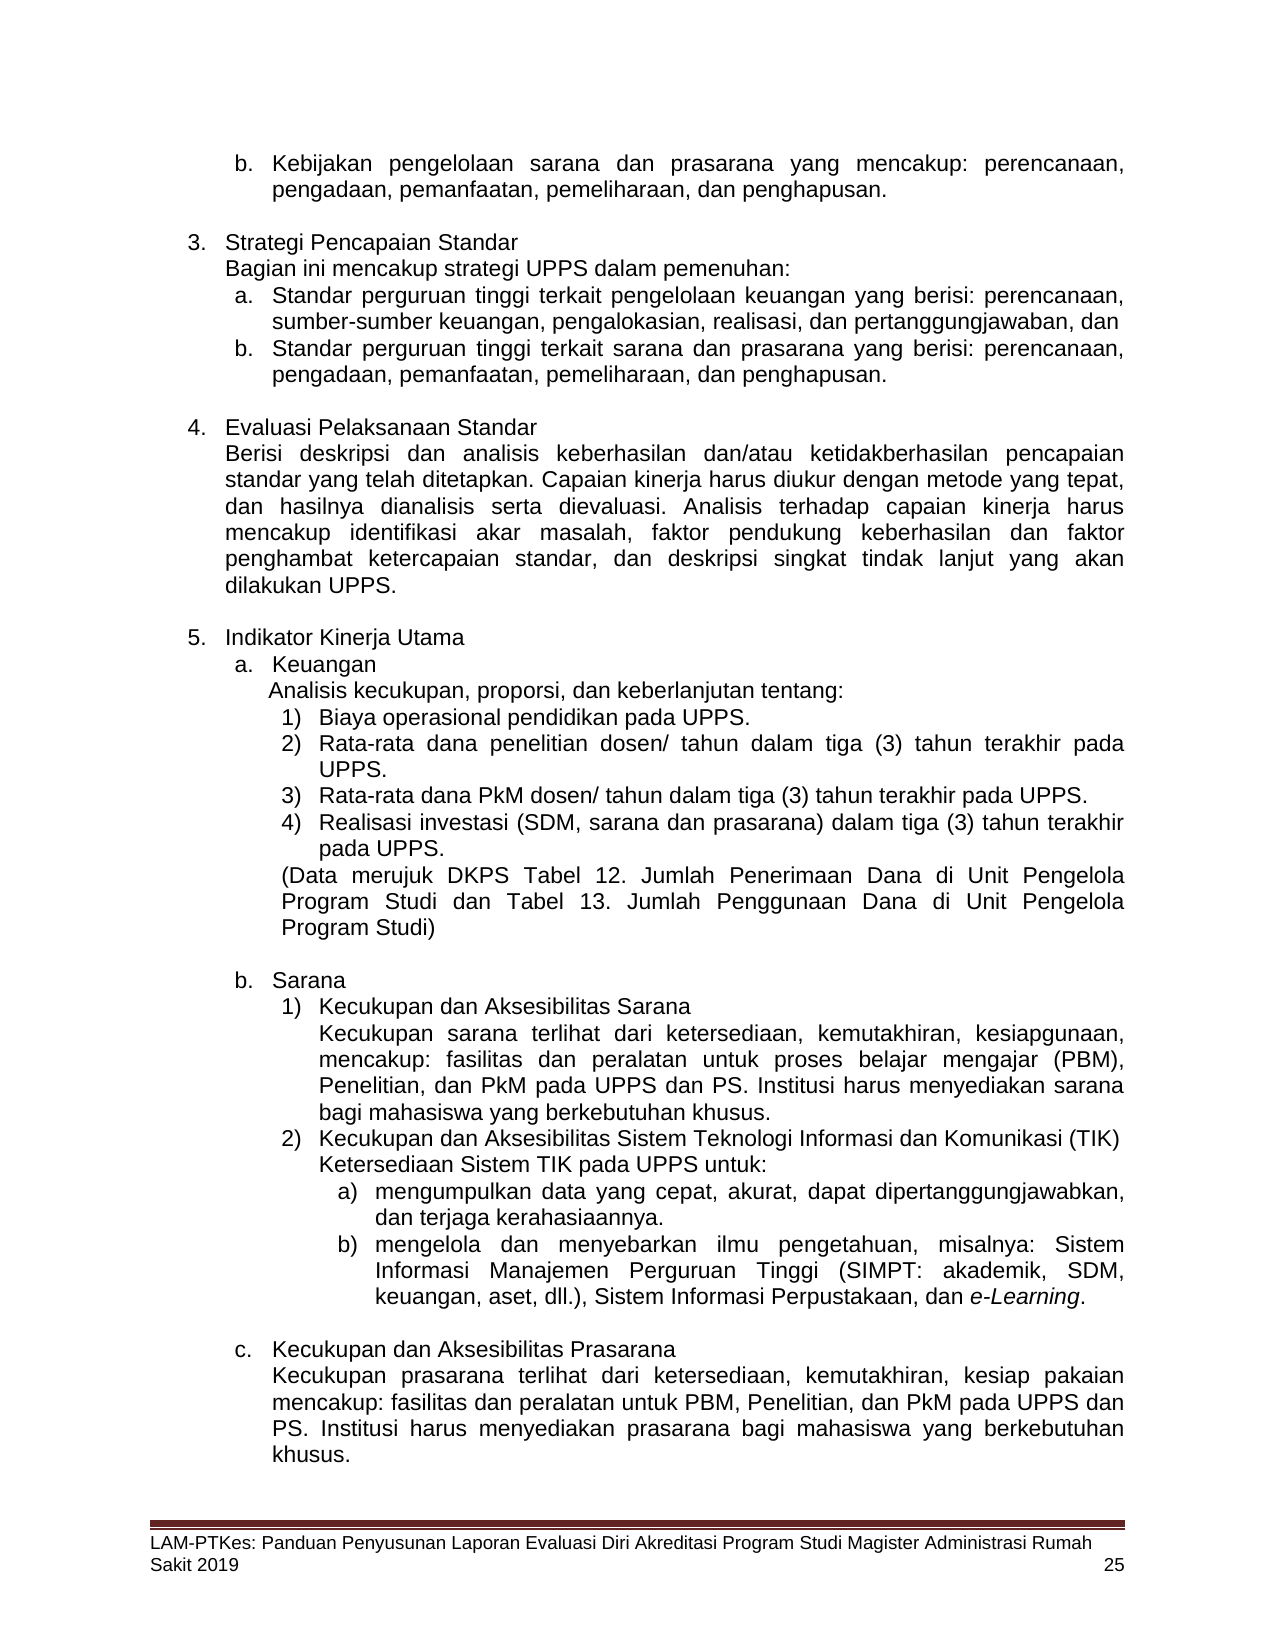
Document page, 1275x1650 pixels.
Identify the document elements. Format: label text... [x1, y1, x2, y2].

list mengumpulkan data yang cepat, akurat, dapat dipertanggungjawabkan, dan terjaga kerahasiaannya. [337, 1178, 1125, 1231]
list Kecukupan dan Aksesibilitas Sarana [281, 993, 1125, 1020]
text Bagian ini mencakup strategi UPPS dalam pemenuhan: [225, 255, 1125, 282]
list Sarana [234, 967, 1125, 993]
list Indikator Kinerja Utama [187, 624, 1125, 651]
list Biaya operasional pendidikan pada UPPS. [281, 703, 1125, 730]
text Berisi deskripsi dan analisis keberhasilan dan/atau ketidakberhasilan pencapaian standar yang telah ditetapkan. Capaian kinerja harus diukur dengan metode yang tepat, dan hasilnya dianalisis serta dievaluasi. Analisis terhadap capaian kinerja harus mencakup identifikasi akar masalah, faktor pendukung keberhasilan dan faktor penghambat ketercapaian standar, dan deskripsi singkat tindak lanjut yang akan dilakukan UPPS. [225, 440, 1125, 598]
list Evaluasi Pelaksanaan Standar [187, 413, 1125, 440]
text Ketersediaan Sistem TIK pada UPPS untuk: [319, 1151, 1125, 1178]
text Kecukupan prasarana terlihat dari ketersediaan, kemutakhiran, kesiap pakaian mencakup: fasilitas dan peralatan untuk PBM, Penelitian, dan PkM pada UPPS dan PS. Institusi harus menyediakan prasarana bagi mahasiswa yang berkebutuhan khusus. [272, 1362, 1125, 1468]
list mengelola dan menyebarkan ilmu pengetahuan, misalnya: Sistem Informasi Manajemen Perguruan Tinggi (SIMPT: akademik, SDM, keuangan, aset, dll.), Sistem Informasi Perpustakaan, dan e-Learning. [337, 1231, 1125, 1309]
list Kecukupan dan Aksesibilitas Prasarana [234, 1336, 1125, 1362]
list Keuangan [234, 651, 1125, 677]
text Kecukupan sarana terlihat dari ketersediaan, kemutakhiran, kesiapgunaan, mencakup: fasilitas dan peralatan untuk proses belajar mengajar (PBM), Penelitian, dan PkM pada UPPS dan PS. Institusi harus menyediakan sarana bagi mahasiswa yang berkebutuhan khusus. [319, 1020, 1125, 1125]
list Rata-rata dana PkM dosen/ tahun dalam tiga (3) tahun terakhir pada UPPS. [281, 782, 1125, 809]
text (Data merujuk DKPS Tabel 12. Jumlah Penerimaan Dana di Unit Pengelola Program Studi dan Tabel 13. Jumlah Penggunaan Dana di Unit Pengelola Program Studi) [281, 862, 1125, 941]
list Standar perguruan tinggi terkait sarana dan prasarana yang berisi: perencanaan, pengadaan, pemanfaatan, pemeliharaan, dan penghapusan. [234, 334, 1125, 387]
list Kebijakan pengelolaan sarana dan prasarana yang mencakup: perencanaan, pengadaan, pemanfaatan, pemeliharaan, dan penghapusan. [234, 150, 1125, 203]
list Strategi Pencapaian Standar [187, 229, 1125, 255]
list Kecukupan dan Aksesibilitas Sistem Teknologi Informasi dan Komunikasi (TIK) [281, 1125, 1125, 1151]
text Analisis kecukupan, proporsi, dan keberlanjutan tentang: [268, 677, 1125, 703]
list Realisasi investasi (SDM, sarana dan prasarana) dalam tiga (3) tahun terakhir pada UPPS. [281, 809, 1125, 862]
list Standar perguruan tinggi terkait pengelolaan keuangan yang berisi: perencanaan, sumber-sumber keuangan, pengalokasian, realisasi, dan pertanggungjawaban, dan [234, 282, 1125, 334]
list Rata-rata dana penelitian dosen/ tahun dalam tiga (3) tahun terakhir pada UPPS. [281, 730, 1125, 782]
